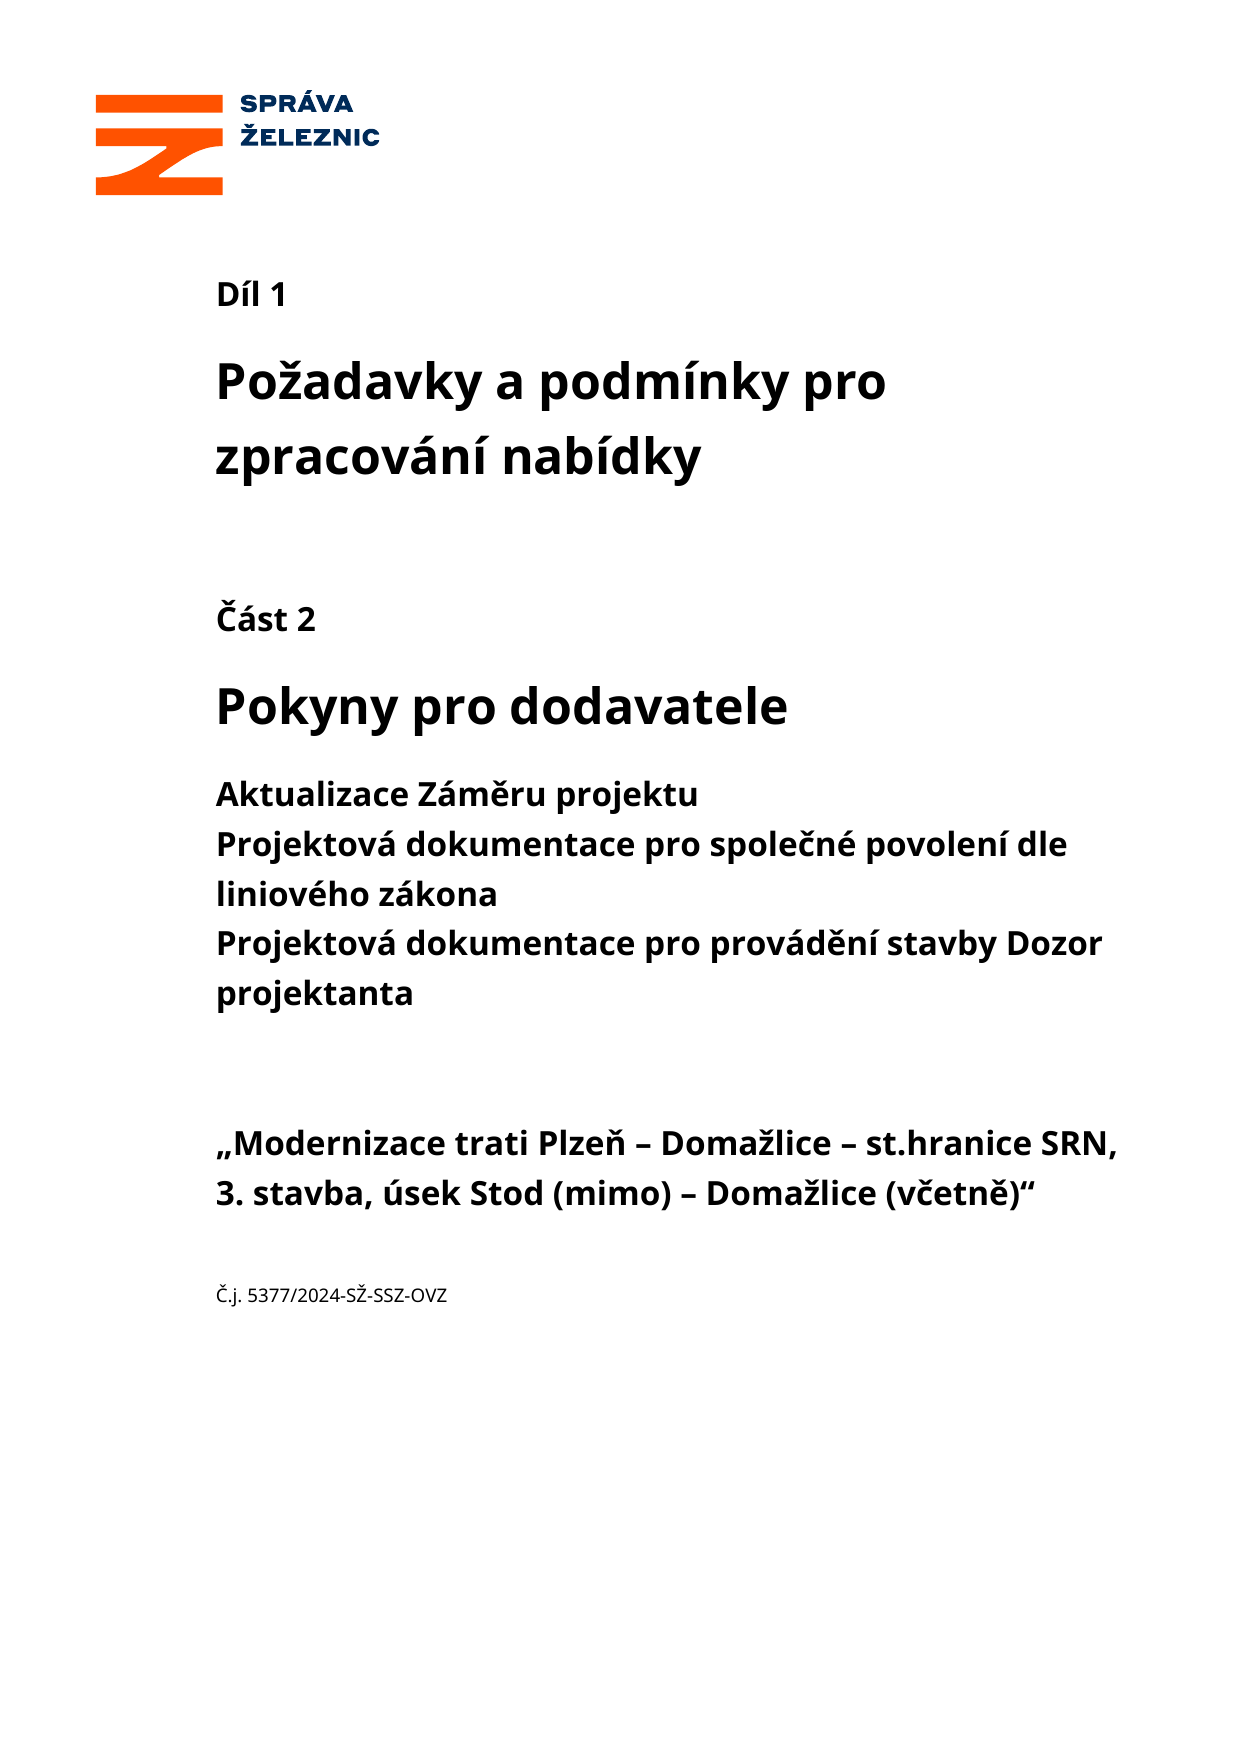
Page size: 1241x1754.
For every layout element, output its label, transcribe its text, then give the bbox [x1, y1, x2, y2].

text Část 2 [216, 596, 1122, 641]
list Č.j. 5377/2024-SŽ-SSZ-OVZ [216, 1283, 1122, 1308]
text Projektová dokumentace pro společné povolení dle liniového zákona [216, 820, 1122, 916]
text Aktualizace Záměru projektu [216, 771, 1122, 816]
text Pokyny pro dodavatele [216, 671, 1122, 739]
text Projektová dokumentace pro provádění stavby Dozor projektanta [216, 920, 1122, 1016]
text Díl 1 [216, 271, 1122, 317]
text „Modernizace trati Plzeň – Domažlice – st.hranice SRN, 3. stavba, úsek Stod (mimo) – Domažlice (včetně)“ [216, 1120, 1122, 1215]
text Požadavky a podmínky pro zpracování nabídky [216, 346, 1122, 489]
